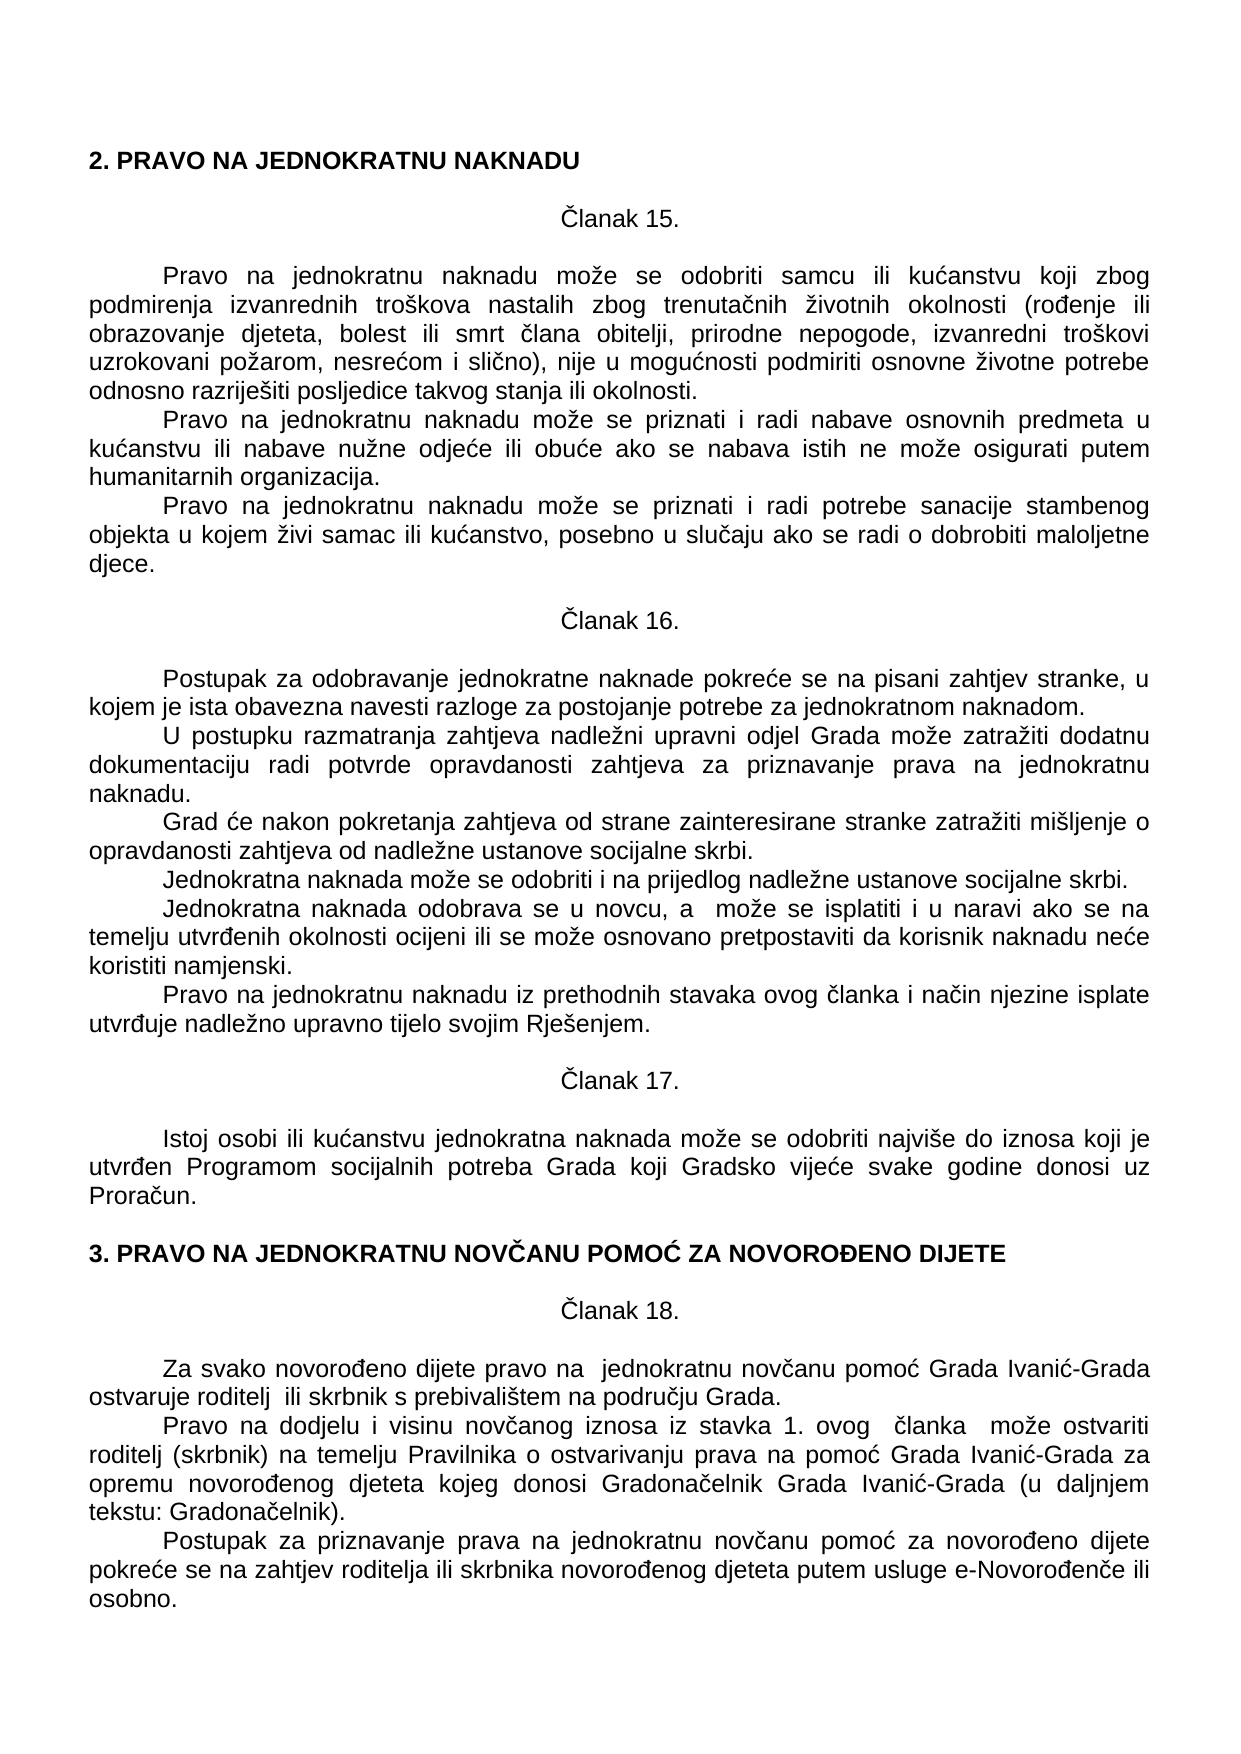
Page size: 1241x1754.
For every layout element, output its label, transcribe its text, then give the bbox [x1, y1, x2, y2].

text Članak 17. [89, 1066, 1152, 1095]
text Istoj osobi ili kućanstvu jednokratna naknada može se odobriti najviše do iznosa koji je utvrđen Programom socijalnih potreba Grada koji Gradsko vijeće svake godine donosi uz Proračun. [89, 1124, 1152, 1210]
text Pravo na dodjelu i visinu novčanog iznosa iz stavka 1. ovog članka može ostvariti roditelj (skrbnik) na temelju Pravilnika o ostvarivanju prava na pomoć Grada Ivanić-Grada za opremu novorođenog djeteta kojeg donosi Gradonačelnik Grada Ivanić-Grada (u daljnjem tekstu: Gradonačelnik). [89, 1411, 1152, 1526]
text Grad će nakon pokretanja zahtjeva od strane zainteresirane stranke zatražiti mišljenje o opravdanosti zahtjeva od nadležne ustanove socijalne skrbi. [89, 807, 1152, 865]
text Pravo na jednokratnu naknadu iz prethodnih stavaka ovog članka i način njezine isplate utvrđuje nadležno upravno tijelo svojim Rješenjem. [89, 980, 1152, 1037]
text Članak 18. [89, 1296, 1152, 1325]
text U postupku razmatranja zahtjeva nadležni upravni odjel Grada može zatražiti dodatnu dokumentaciju radi potvrde opravdanosti zahtjeva za priznavanje prava na jednokratnu naknadu. [89, 721, 1152, 807]
text 3. PRAVO NA JEDNOKRATNU NOVČANU POMOĆ ZA NOVOROĐENO DIJETE [89, 1239, 1152, 1267]
text 2. PRAVO NA JEDNOKRATNU NAKNADU [89, 146, 1152, 175]
text Jednokratna naknada može se odobriti i na prijedlog nadležne ustanove socijalne skrbi. [89, 865, 1152, 894]
text Članak 15. [89, 204, 1152, 232]
text Pravo na jednokratnu naknadu može se priznati i radi potrebe sanacije stambenog objekta u kojem živi samac ili kućanstvo, posebno u slučaju ako se radi o dobrobiti maloljetne djece. [89, 491, 1152, 577]
text Jednokratna naknada odobrava se u novcu, a može se isplatiti i u naravi ako se na temelju utvrđenih okolnosti ocijeni ili se može osnovano pretpostaviti da korisnik naknadu neće koristiti namjenski. [89, 894, 1152, 980]
text Postupak za odobravanje jednokratne naknade pokreće se na pisani zahtjev stranke, u kojem je ista obavezna navesti razloge za postojanje potrebe za jednokratnom naknadom. [89, 664, 1152, 721]
text Postupak za priznavanje prava na jednokratnu novčanu pomoć za novorođeno dijete pokreće se na zahtjev roditelja ili skrbnika novorođenog djeteta putem usluge e-Novorođenče ili osobno. [89, 1526, 1152, 1612]
text Za svako novorođeno dijete pravo na jednokratnu novčanu pomoć Grada Ivanić-Grada ostvaruje roditelj ili skrbnik s prebivalištem na području Grada. [89, 1354, 1152, 1411]
text Pravo na jednokratnu naknadu može se priznati i radi nabave osnovnih predmeta u kućanstvu ili nabave nužne odjeće ili obuće ako se nabava istih ne može osigurati putem humanitarnih organizacija. [89, 405, 1152, 491]
text Pravo na jednokratnu naknadu može se odobriti samcu ili kućanstvu koji zbog podmirenja izvanrednih troškova nastalih zbog trenutačnih životnih okolnosti (rođenje ili obrazovanje djeteta, bolest ili smrt člana obitelji, prirodne nepogode, izvanredni troškovi uzrokovani požarom, nesrećom i slično), nije u mogućnosti podmiriti osnovne životne potrebe odnosno razriješiti posljedice takvog stanja ili okolnosti. [89, 261, 1152, 405]
text Članak 16. [89, 606, 1152, 635]
